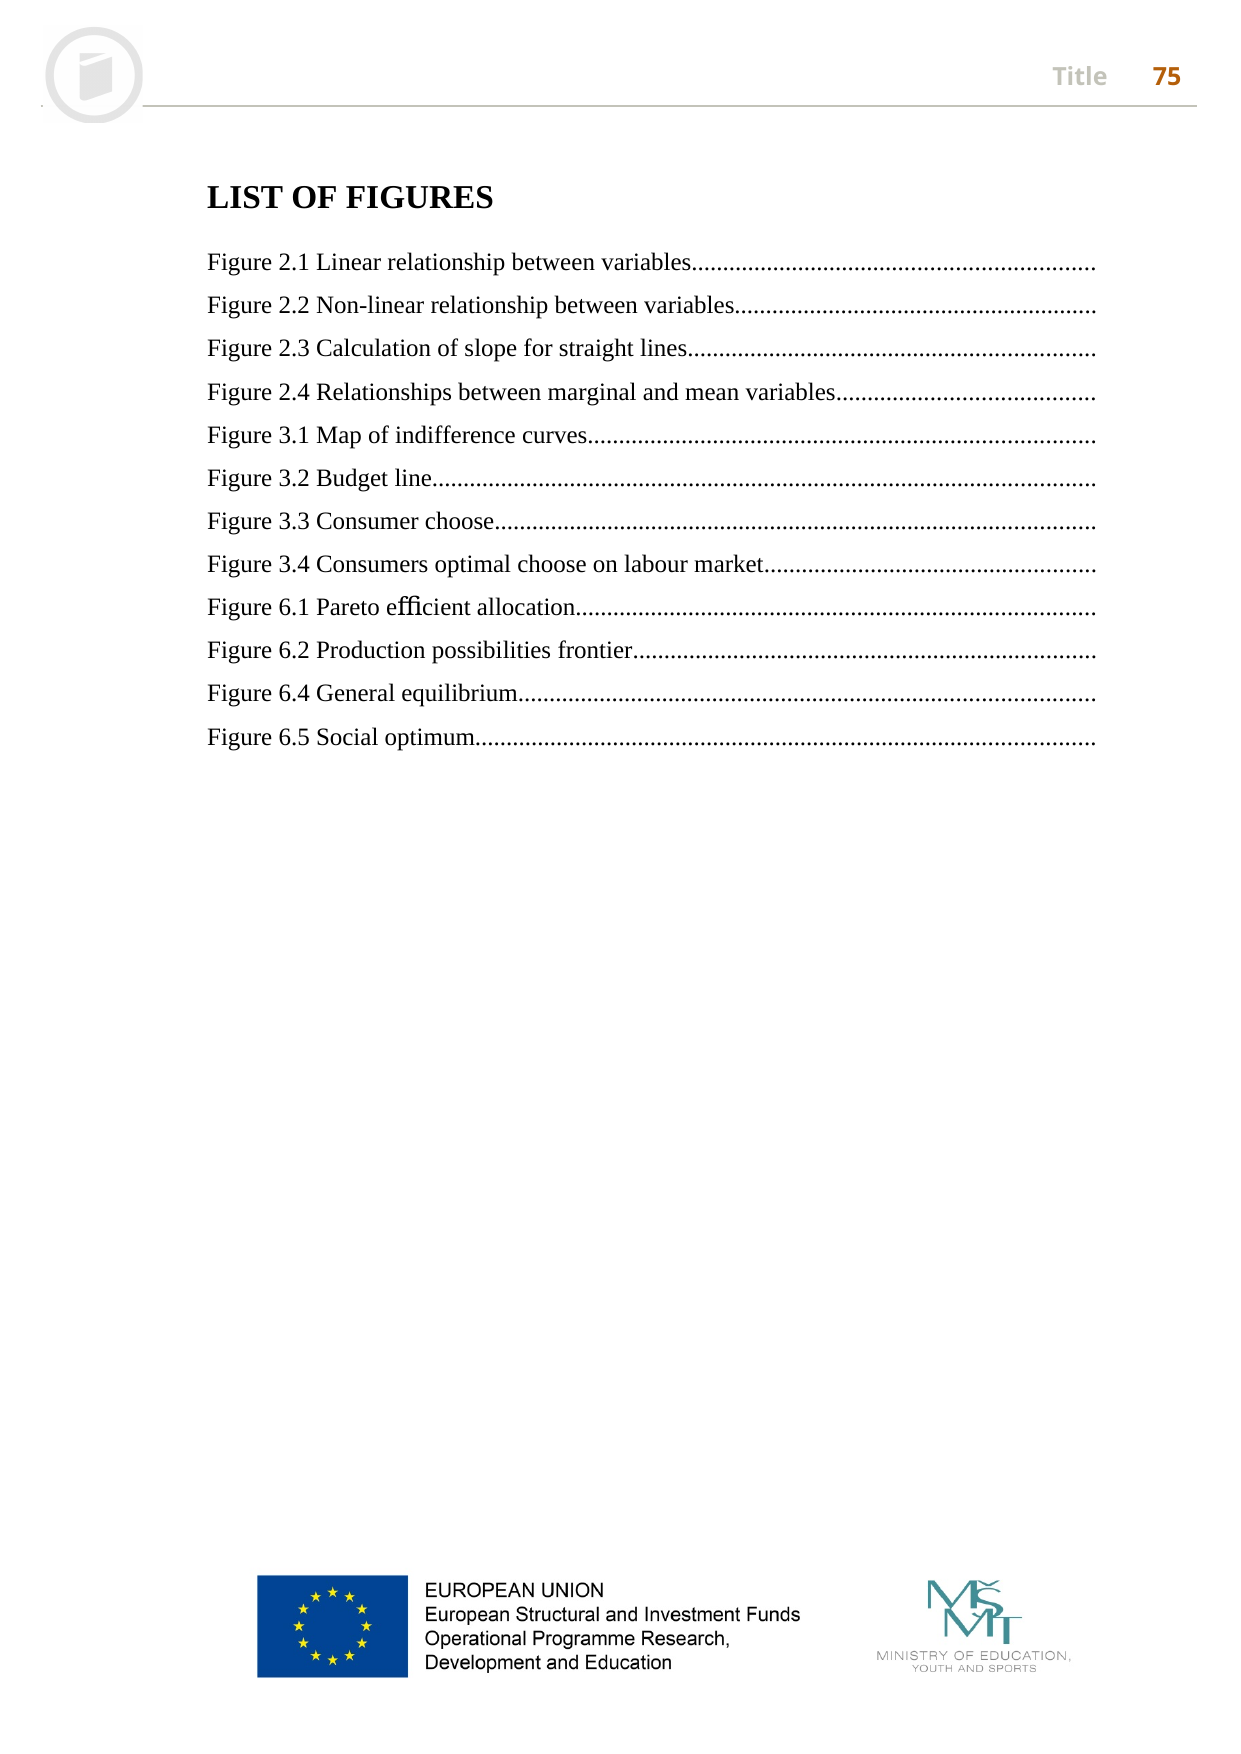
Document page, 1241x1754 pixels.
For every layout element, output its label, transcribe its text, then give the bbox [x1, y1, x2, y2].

text Figure 3.1 Map of indifference curves 23 [207, 420, 1063, 448]
text Figure 2.1 Linear relationship between variables 14 [207, 247, 1063, 276]
text Figure 3.3 Consumer choose 26 [207, 506, 1063, 535]
text Figure 2.4 Relationships between marginal and mean variables 17 [207, 377, 1063, 405]
text Figure 2.3 Calculation of slope for straight lines 16 [207, 333, 1063, 362]
picture [206, 1524, 1121, 1728]
text Figure 6.1 Pareto eﬃcient allocation 55 [207, 592, 1063, 621]
text Figure 3.4 Consumers optimal choose on labour market 30 [207, 549, 1063, 578]
text Figure 2.2 Non-linear relationship between variables 15 [207, 290, 1063, 319]
text list of Figures [207, 177, 1122, 216]
text Figure 6.5 Social optimum 61 [207, 722, 1063, 750]
text Figure 3.2 Budget line 25 [207, 463, 1063, 492]
text Figure 6.2 Production possibilities frontier 56 [207, 635, 1063, 664]
text Figure 6.4 General equilibrium 58 [207, 678, 1063, 707]
